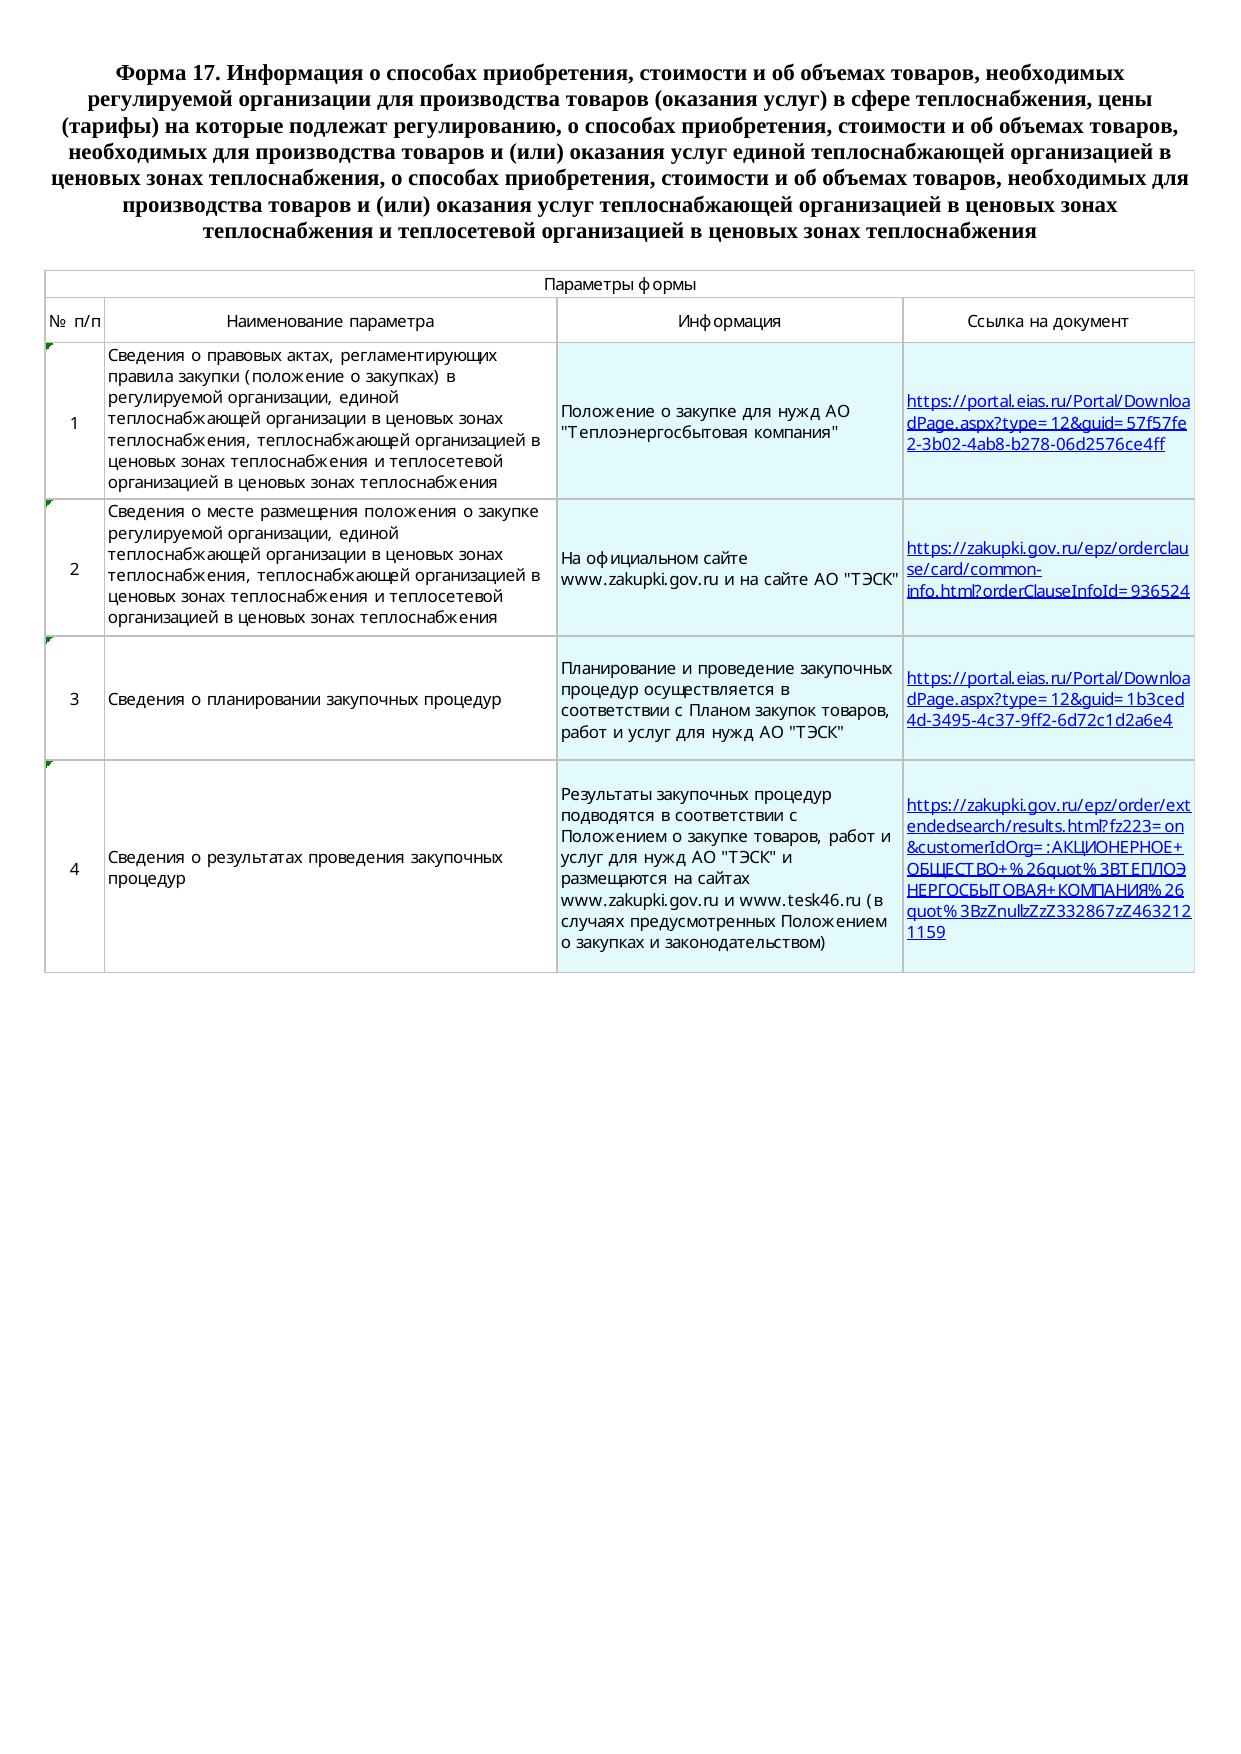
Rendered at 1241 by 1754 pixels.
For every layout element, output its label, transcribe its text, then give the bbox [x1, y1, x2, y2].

text Форма 17. Информация о способах приобретения, стоимости и об объемах товаров, необходимых регулируемой организации для производства товаров (оказания услуг) в сфере теплоснабжения, цены (тарифы) на которые подлежат регулированию, о способах приобретения, стоимости и об объемах товаров, необходимых для производства товаров и (или) оказания услуг единой теплоснабжающей организацией в ценовых зонах теплоснабжения, о способах приобретения, стоимости и об объемах товаров, необходимых для производства товаров и (или) оказания услуг теплоснабжающей организацией в ценовых зонах теплоснабжения и теплосетевой организацией в ценовых зонах теплоснабжения [44, 59, 1196, 243]
